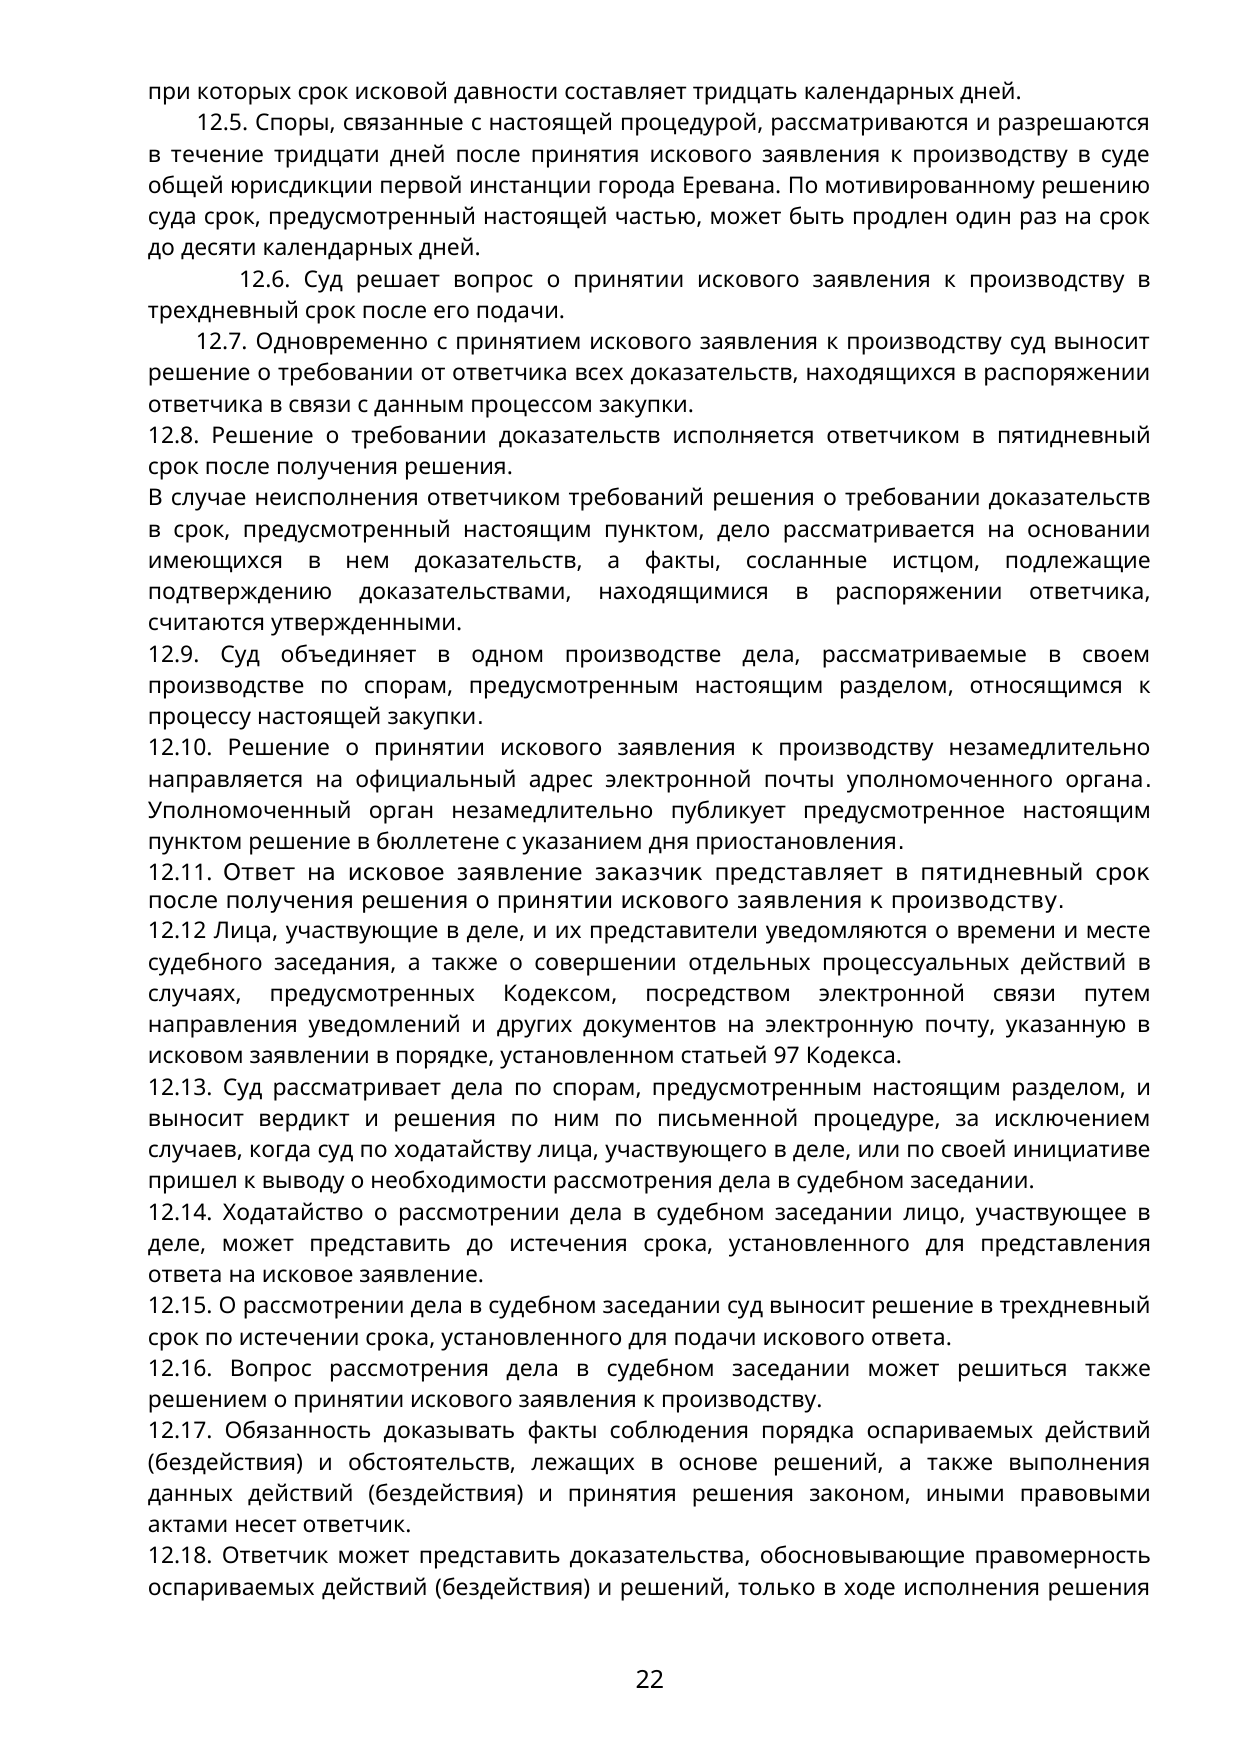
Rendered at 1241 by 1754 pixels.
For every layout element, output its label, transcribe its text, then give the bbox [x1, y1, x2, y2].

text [148, 1539, 1152, 1602]
text 12.5. Споры, связанные с настоящей процедурой, рассматриваются и разрешаются в течение тридцати дней после принятия искового заявления к производству в суде общей юрисдикции первой инстанции города Еревана. По мотивированному решению суда срок, предусмотренный настоящей частью, может быть продлен один раз на срок до десяти календарных дней. [148, 106, 1152, 262]
text 12.17. Обязанность доказывать факты соблюдения порядка оспариваемых действий (бездействия) и обстоятельств, лежащих в основе решений, а также выполнения данных действий (бездействия) и принятия решения законом, иными правовыми актами несет ответчик. [148, 1414, 1152, 1539]
text 12.13. Суд рассматривает дела по спорам, предусмотренным настоящим разделом, и выносит вердикт и решения по ним по письменной процедуре, за исключением случаев, когда суд по ходатайству лица, участвующего в деле, или по своей инициативе пришел к выводу о необходимости рассмотрения дела в судебном заседании. [148, 1070, 1152, 1195]
text В случае неисполнения ответчиком требований решения о требовании доказательств в срок, предусмотренный настоящим пунктом, дело рассматривается на основании имеющихся в нем доказательств, а факты, сосланные истцом, подлежащие подтверждению доказательствами, находящимися в распоряжении ответчика, считаются утвержденными. [148, 481, 1152, 637]
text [148, 75, 1152, 106]
text 12.6. Суд решает вопрос о принятии искового заявления к производству в трехдневный срок после его подачи. [148, 262, 1152, 325]
text 12.10. Решение о принятии искового заявления к производству незамедлительно направляется на официальный адрес электронной почты уполномоченного органа. Уполномоченный орган незамедлительно публикует предусмотренное настоящим пунктом решение в бюллетене с указанием дня приостановления. [148, 731, 1152, 856]
text 12.8. Решение о требовании доказательств исполняется ответчиком в пятидневный срок после получения решения. [148, 419, 1152, 481]
text 12.9. Суд объединяет в одном производстве дела, рассматриваемые в своем производстве по спорам, предусмотренным настоящим разделом, относящимся к процессу настоящей закупки. [148, 637, 1152, 731]
text 12.11. Ответ на исковое заявление заказчик представляет в пятидневный срок после получения решения о принятии искового заявления к производству. [148, 856, 1152, 914]
text 12.16. Вопрос рассмотрения дела в судебном заседании может решиться также решением о принятии искового заявления к производству. [148, 1352, 1152, 1414]
text 12.15. О рассмотрении дела в судебном заседании суд выносит решение в трехдневный срок по истечении срока, установленного для подачи искового ответа. [148, 1289, 1152, 1352]
text 12.14. Ходатайство о рассмотрении дела в судебном заседании лицо, участвующее в деле, может представить до истечения срока, установленного для представления ответа на исковое заявление. [148, 1195, 1152, 1289]
text 12.7. Одновременно с принятием искового заявления к производству суд выносит решение о требовании от ответчика всех доказательств, находящихся в распоряжении ответчика в связи с данным процессом закупки. [148, 325, 1152, 419]
text 12.12 Лица, участвующие в деле, и их представители уведомляются о времени и месте судебного заседания, а также о совершении отдельных процессуальных действий в случаях, предусмотренных Кодексом, посредством электронной связи путем направления уведомлений и других документов на электронную почту, указанную в исковом заявлении в порядке, установленном статьей 97 Кодекса. [148, 914, 1152, 1070]
